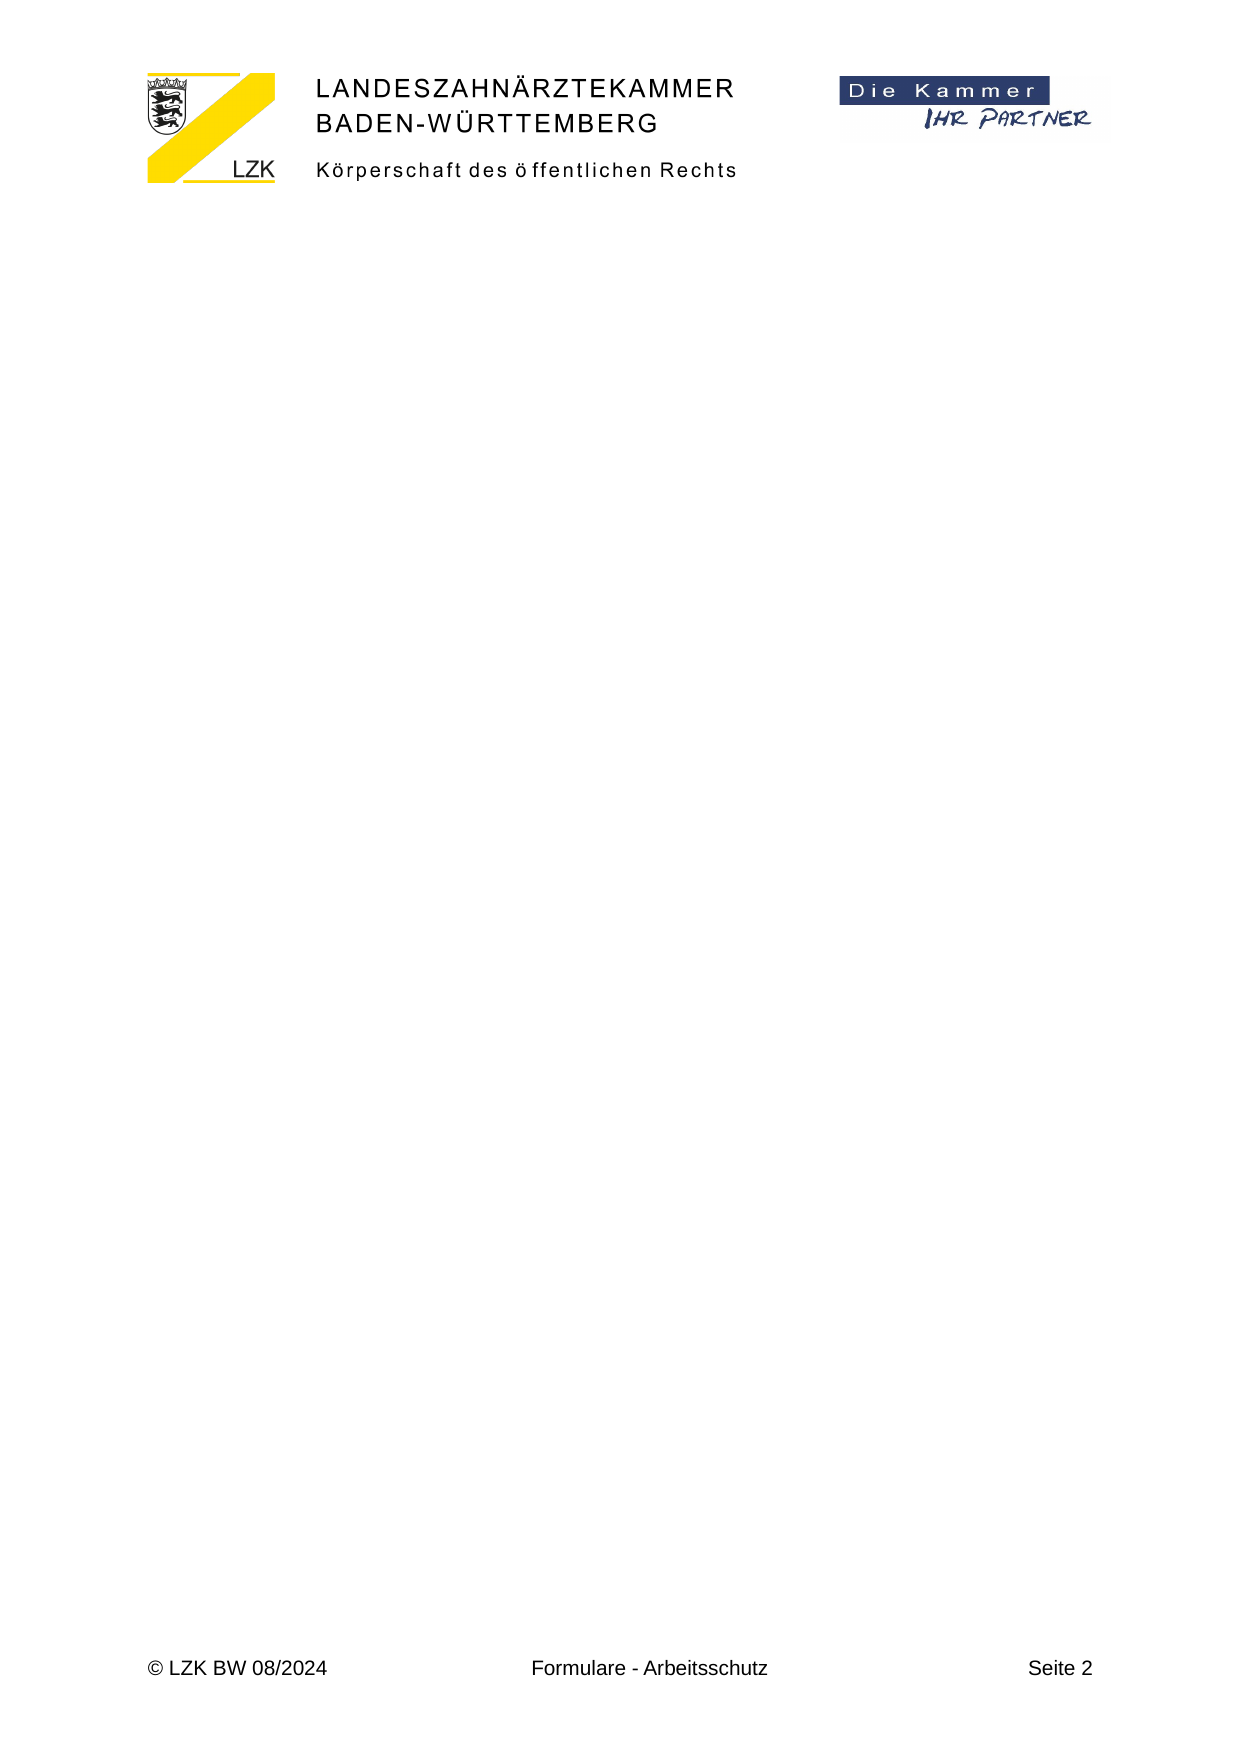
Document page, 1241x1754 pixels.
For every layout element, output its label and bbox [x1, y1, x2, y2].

picture [147, 73, 739, 183]
picture [839, 76, 1112, 143]
